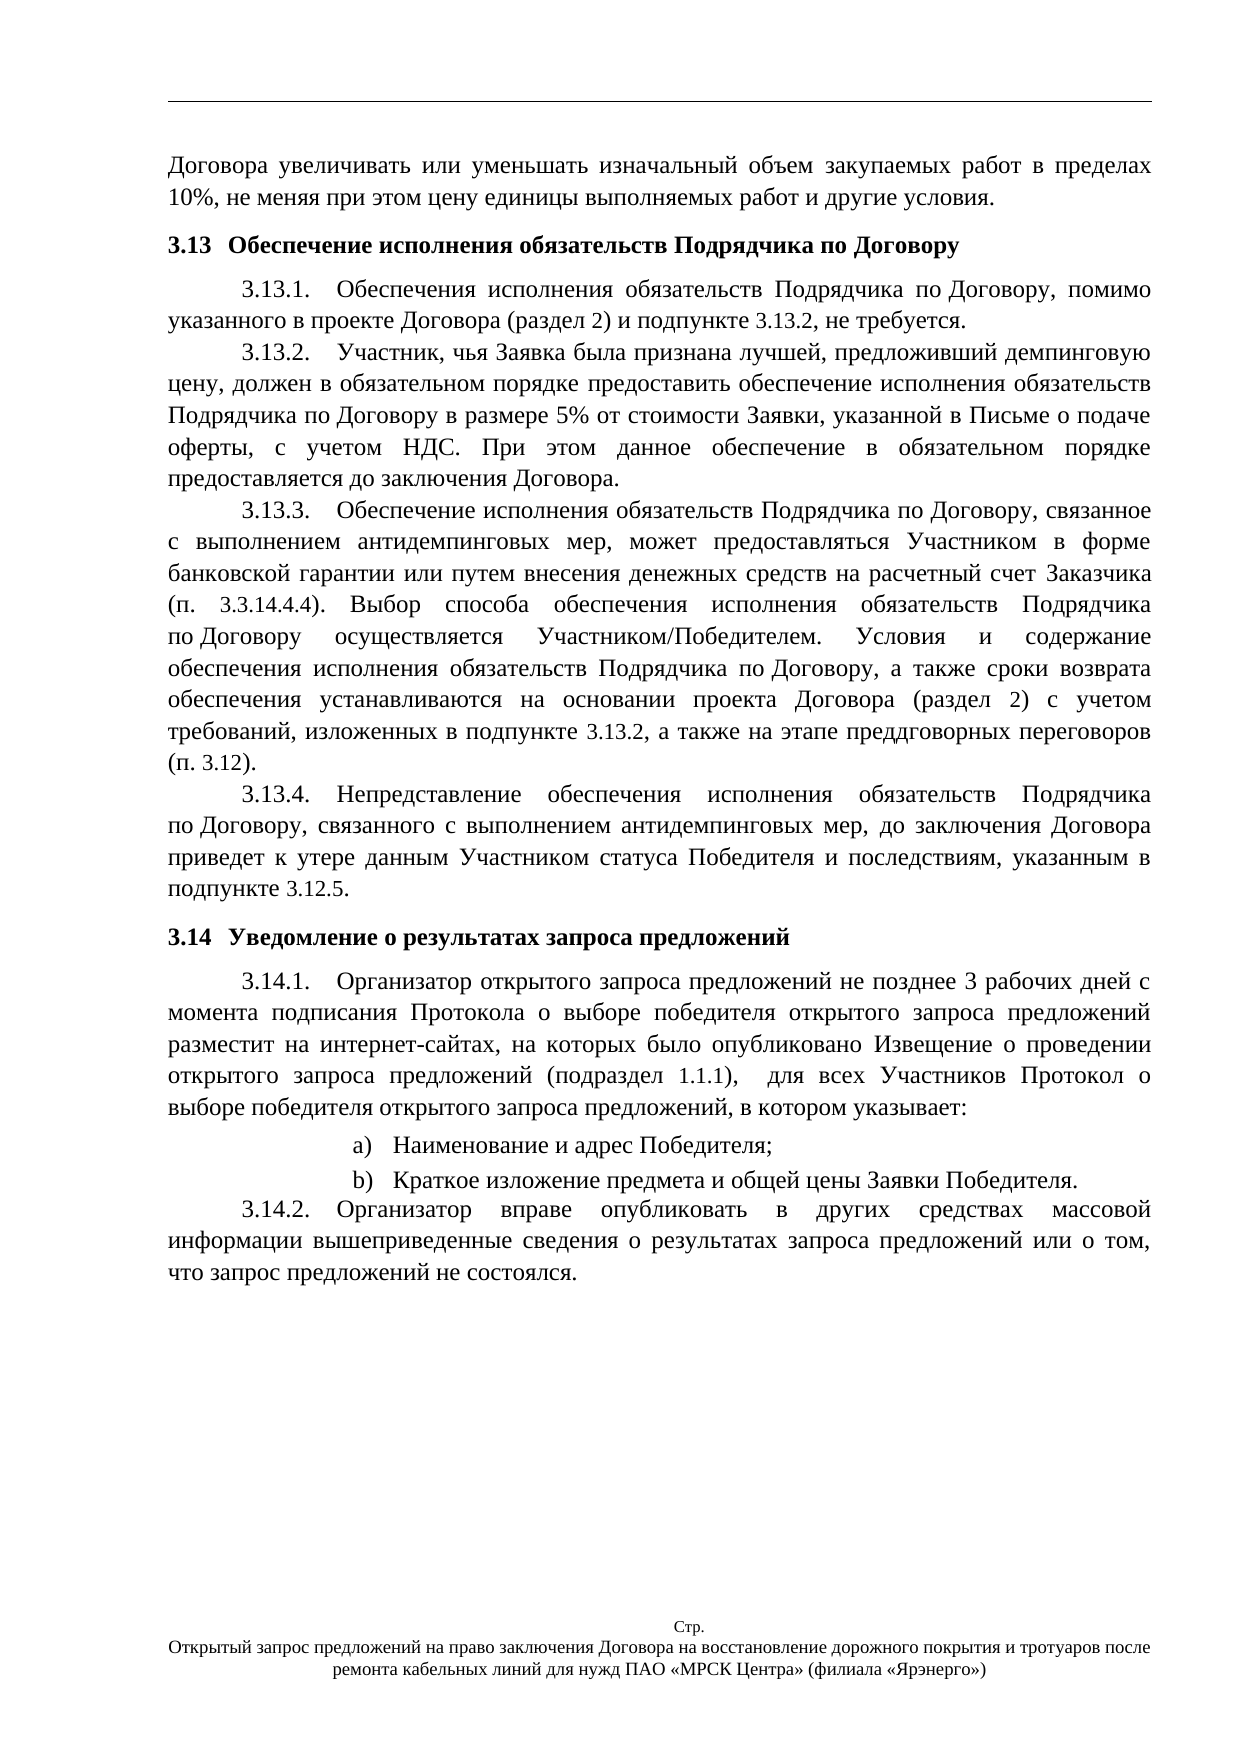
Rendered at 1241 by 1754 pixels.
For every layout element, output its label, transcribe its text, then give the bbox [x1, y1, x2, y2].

subtitle Уведомление о результатах запроса предложений [168, 922, 1152, 951]
list Наименование и адрес Победителя; [286, 1130, 1166, 1159]
list Участник, чья Заявка была признана лучшей, предложивший демпинговую цену, должен в обязательном порядке предоставить обеспечение исполнения обязательств Подрядчика по Договору в размере 5% от стоимости Заявки, указанной в Письме о подаче оферты, с учетом НДС. При этом данное обеспечение в обязательном порядке предоставляется до заключения Договора. [168, 337, 1152, 492]
list Непредставление обеспечения исполнения обязательств Подрядчика по Договору, связанного с выполнением антидемпинговых мер, до заключения Договора приведет к утере данным Участником статуса Победителя и последствиям, указанным в подпункте 3.12.5. [168, 779, 1152, 902]
list Обеспечение исполнения обязательств Подрядчика по Договору, связанное с выполнением антидемпинговых мер, может предоставляться Участником в форме банковской гарантии или путем внесения денежных средств на расчетный счет Заказчика (п. 3.3.14.4.4). Выбор способа обеспечения исполнения обязательств Подрядчика по Договору осуществляется Участником/Победителем. Условия и содержание обеспечения исполнения обязательств Подрядчика по Договору, а также сроки возврата обеспечения устанавливаются на основании проекта Договора (раздел 2) с учетом требований, изложенных в подпункте 3.13.2, а также на этапе преддговорных переговоров (п. 3.12). [168, 495, 1152, 776]
list Организатор вправе опубликовать в других средствах массовой информации вышеприведенные сведения о результатах запроса предложений или о том, что запрос предложений не состоялся. [168, 1194, 1152, 1286]
list Организатор открытого запроса предложений не позднее 3 рабочих дней с момента подписания Протокола о выборе победителя открытого запроса предложений разместит на интернет-сайтах, на которых было опубликовано Извещение о проведении открытого запроса предложений (подраздел 1.1.1), для всех Участников Протокол о выборе победителя открытого запроса предложений, в котором указывает: [168, 966, 1152, 1121]
subtitle Обеспечение исполнения обязательств Подрядчика по Договору [168, 230, 1152, 258]
list Обеспечения исполнения обязательств Подрядчика по Договору, помимо указанного в проекте Договора (раздел 2) и подпункте 3.13.2, не требуется. [168, 274, 1152, 334]
list Краткое изложение предмета и общей цены Заявки Победителя. [286, 1165, 1166, 1194]
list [168, 150, 1152, 210]
